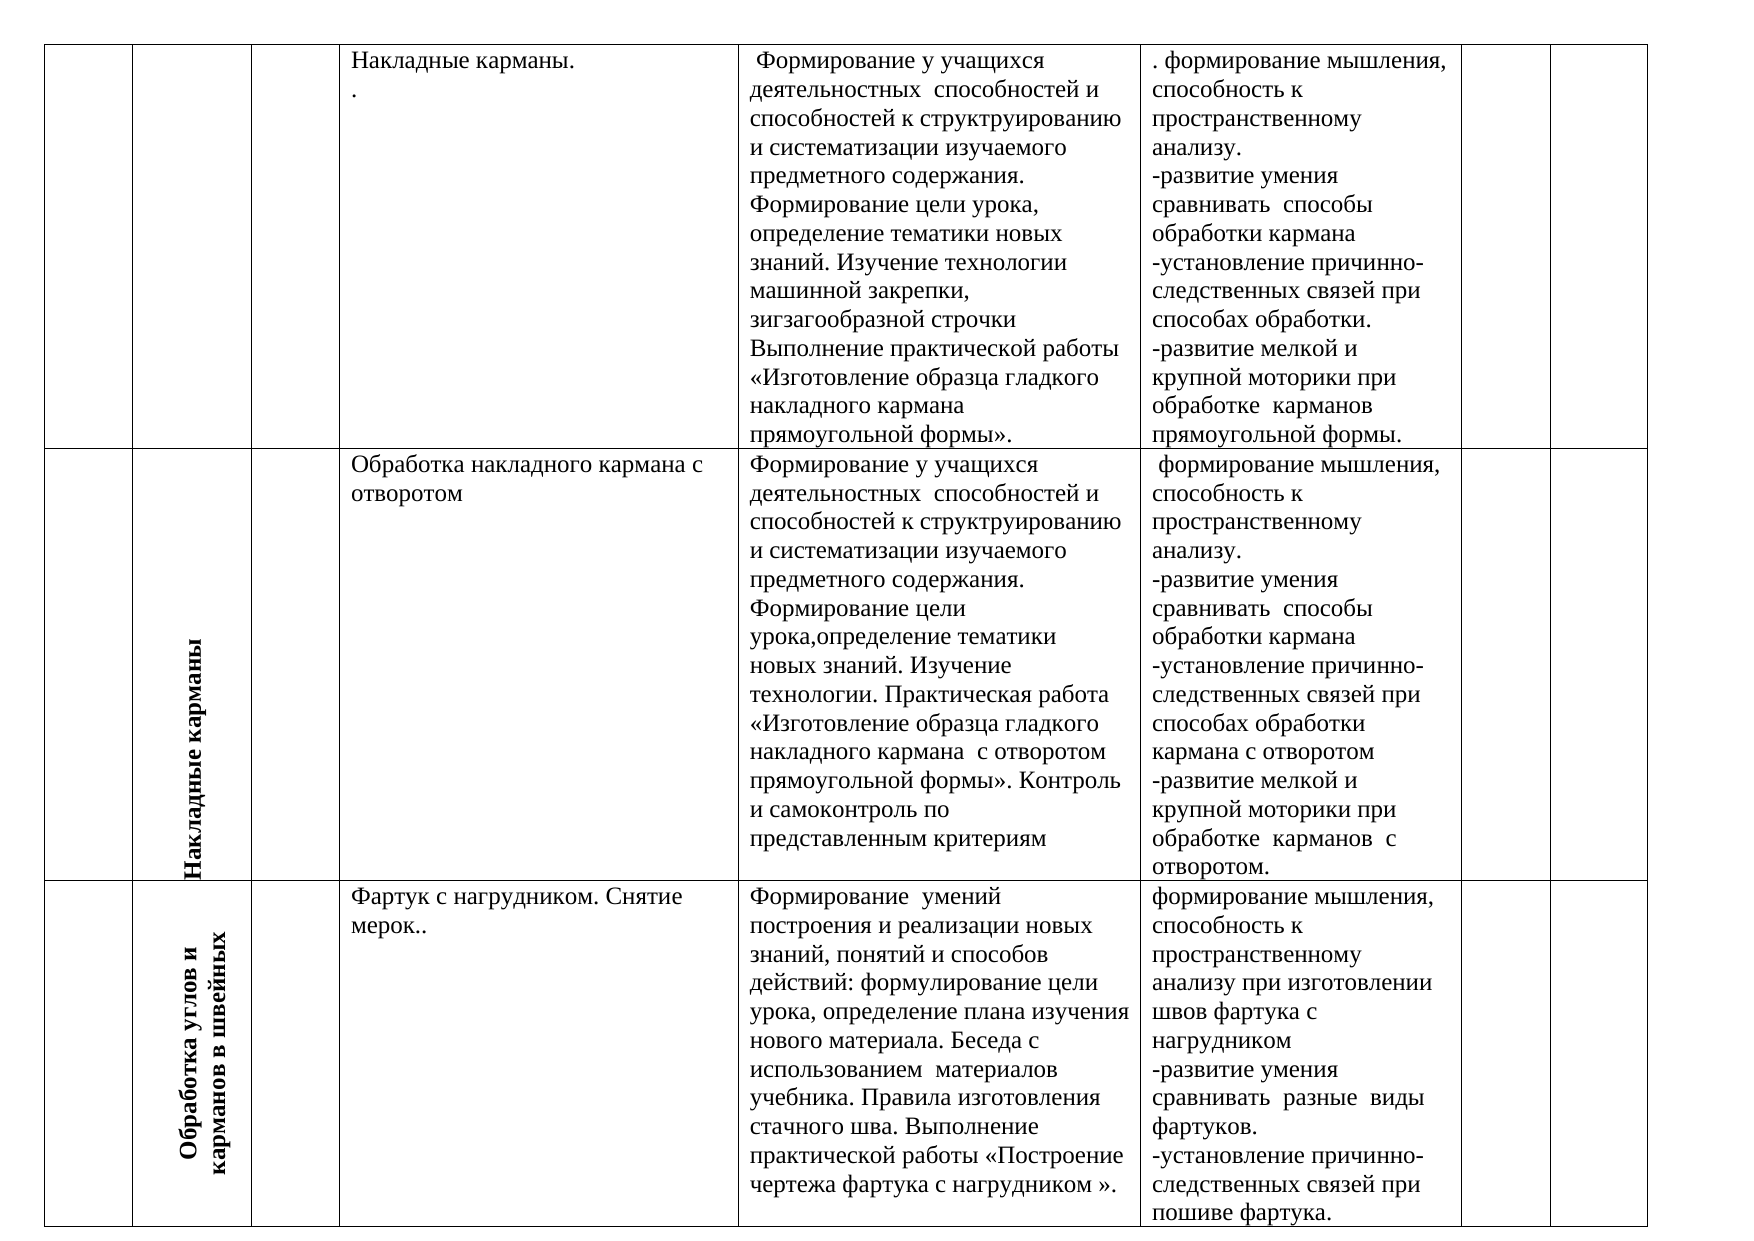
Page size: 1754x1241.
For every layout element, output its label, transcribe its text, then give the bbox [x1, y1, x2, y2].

table_cell [1462, 45, 1550, 448]
table_cell [1462, 449, 1550, 880]
table_cell [133, 45, 251, 448]
table_cell [45, 449, 132, 880]
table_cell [133, 881, 251, 1226]
table_cell Накладные карманы [133, 449, 251, 880]
table_cell [252, 881, 339, 1226]
table_cell [252, 45, 339, 448]
table_cell Накладные карманы. . [340, 45, 738, 448]
table_cell формирование мышления, способность к пространственному анализу при изготовлении швов фартука с нагрудником -развитие умения сравнивать разные виды фартуков. -установление причинно-следственных связей при пошиве фартука. [1141, 881, 1461, 1226]
table_cell формирование мышления, способность к пространственному анализу. -развитие умения сравнивать способы обработки кармана -установление причинно-следственных связей при способах обработки кармана с отворотом -развитие мелкой и крупной моторики при обработке карманов с отворотом. [1141, 449, 1461, 880]
table_cell [45, 881, 132, 1226]
table_cell [1551, 881, 1647, 1226]
table_cell Фартук с нагрудником. Снятие мерок.. [340, 881, 738, 1226]
table_cell Формирование умений построения и реализации новых знаний, понятий и способов действий: формулирование цели урока, определение плана изучения нового материала. Беседа с использованием материалов учебника. Правила изготовления стачного шва. Выполнение практической работы «Построение чертежа фартука с нагрудником ». [739, 881, 1140, 1226]
table_cell Формирование у учащихся деятельностных способностей и способностей к структруированию и систематизации изучаемого предметного содержания. Формирование цели урока,определение тематики новых знаний. Изучение технологии. Практическая работа «Изготовление образца гладкого накладного кармана с отворотом прямоугольной формы». Контроль и самоконтроль по представленным критериям [739, 449, 1140, 880]
table_cell Обработка накладного кармана с отворотом [340, 449, 738, 880]
table_cell . формирование мышления, способность к пространственному анализу. -развитие умения сравнивать способы обработки кармана -установление причинно-следственных связей при способах обработки. -развитие мелкой и крупной моторики при обработке карманов прямоугольной формы. [1141, 45, 1461, 448]
table_cell [252, 449, 339, 880]
table_cell [1551, 449, 1647, 880]
table_cell [1462, 881, 1550, 1226]
table_cell [1551, 45, 1647, 448]
table_cell [45, 45, 132, 448]
table_cell Формирование у учащихся деятельностных способностей и способностей к структруированию и систематизации изучаемого предметного содержания. Формирование цели урока, определение тематики новых знаний. Изучение технологии машинной закрепки, зигзагообразной строчки Выполнение практической работы «Изготовление образца гладкого накладного кармана прямоугольной формы». [739, 45, 1140, 448]
